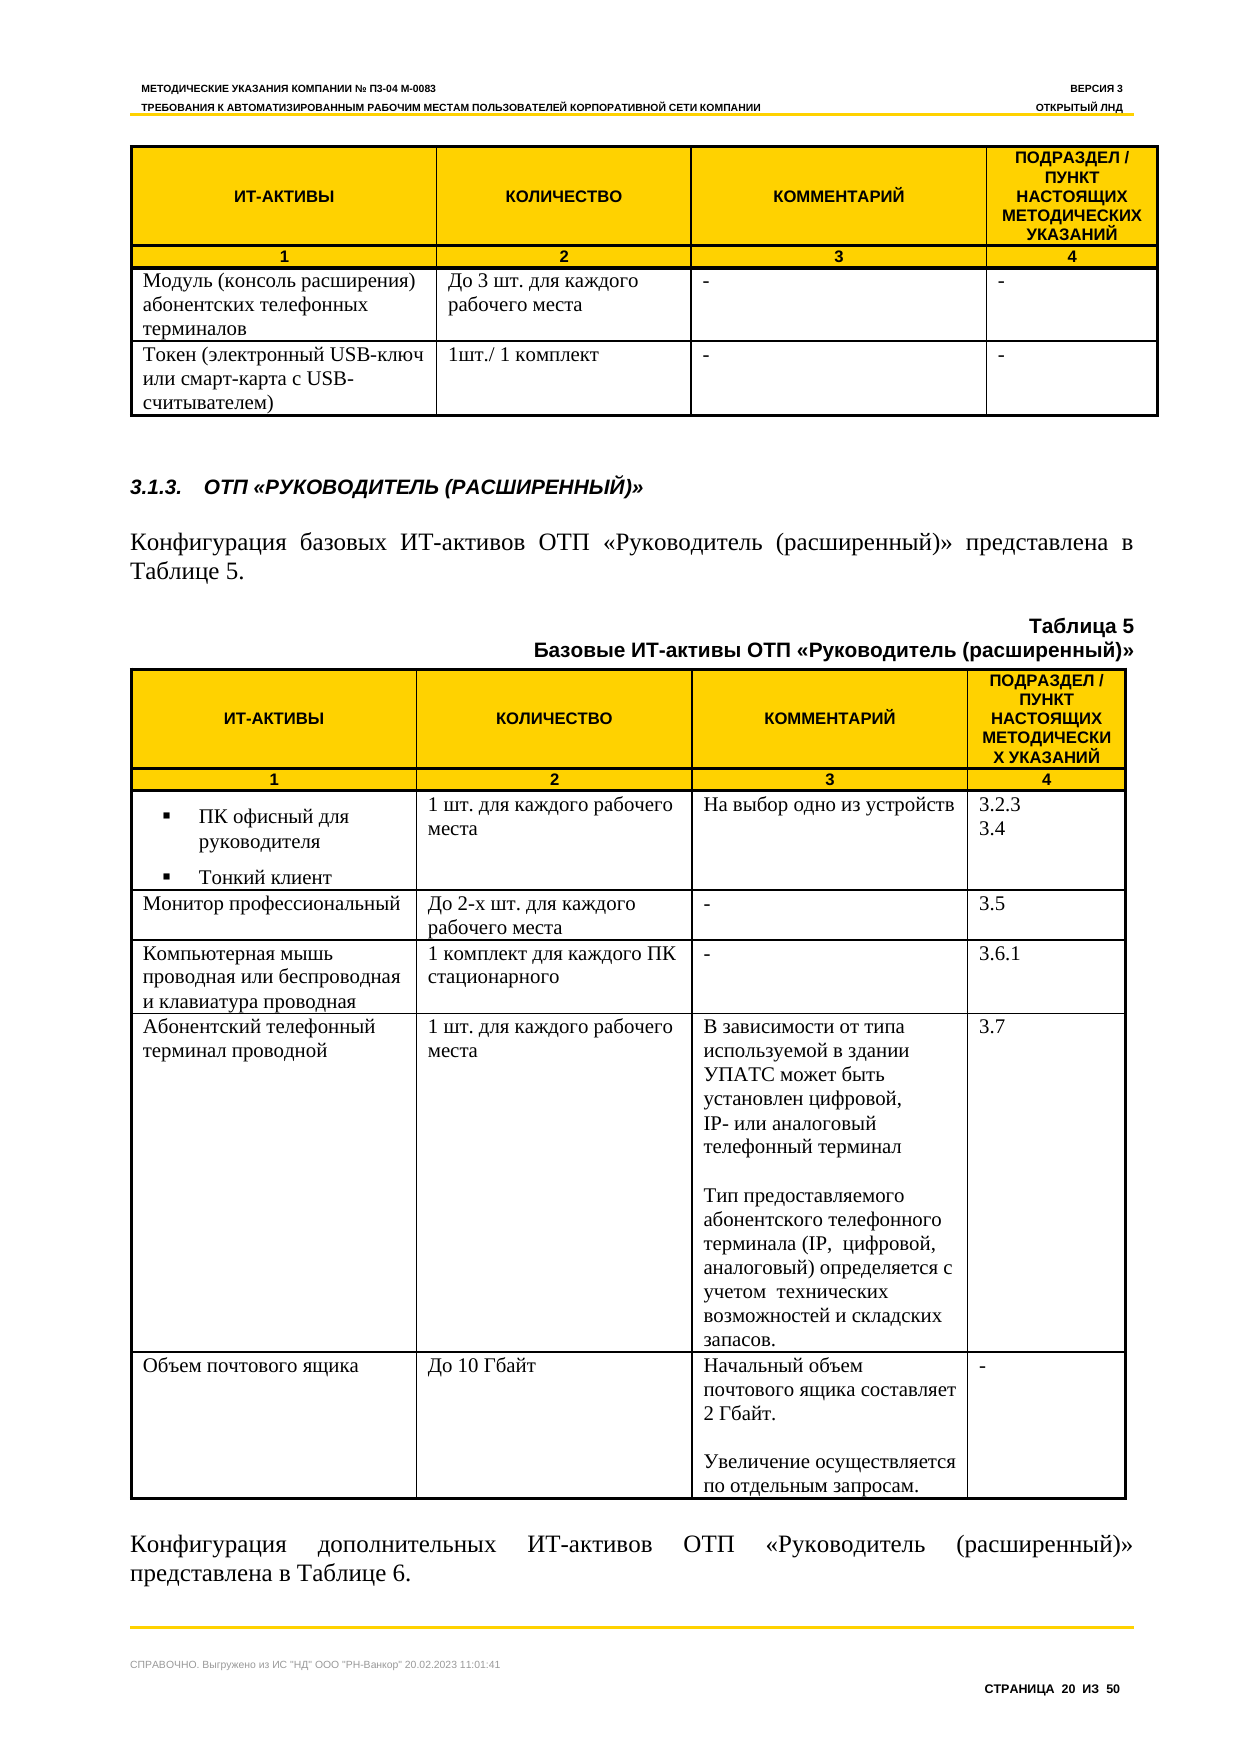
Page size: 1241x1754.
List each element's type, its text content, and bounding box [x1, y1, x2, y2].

table_cell Начальный объем почтового ящика составляет 2 Гбайт. Увеличение осуществляется по отдельным запросам. [693, 1353, 967, 1497]
table_header ИТ-АКТИВЫ [133, 671, 416, 767]
table_cell 3 [692, 247, 986, 266]
table_cell 1 шт. для каждого рабочего места [417, 1014, 691, 1351]
table_cell 1 [133, 770, 416, 789]
table_header ИТ-АКТИВЫ [133, 148, 436, 244]
table_cell 2 [417, 770, 691, 789]
table_cell На выбор одно из устройств [693, 792, 967, 889]
table_cell - [692, 342, 986, 414]
table_cell 1 шт. для каждого рабочего места [417, 792, 691, 889]
table_cell 4 [987, 247, 1156, 266]
table_cell 1 комплект для каждого ПК стационарного [417, 941, 691, 1013]
table_cell До 10 Гбайт [417, 1353, 691, 1497]
text Таблица 5 [130, 613, 1134, 637]
table_cell 3.7 [968, 1014, 1124, 1351]
table_header подраздел / ПУНКТ НАСТОЯЩИХ МЕТОДИЧЕСКИХ УКАЗАНИЙ [987, 148, 1156, 244]
table_cell - [987, 342, 1156, 414]
table_cell 1шт./ 1 комплект [437, 342, 690, 414]
table_header КОММЕНТАРИЙ [693, 671, 967, 767]
table_cell Абонентский телефонный терминал проводной [133, 1014, 416, 1351]
table_cell Токен (электронный USB-ключ или смарт-карта с USB-считывателем) [133, 342, 436, 414]
table_header КОЛИЧЕСТВО [437, 148, 690, 244]
table_cell Объем почтового ящика [133, 1353, 416, 1497]
table_cell Компьютерная мышь проводная или беспроводная и клавиатура проводная [133, 941, 416, 1013]
table_header КОММЕНТАРИЙ [692, 148, 986, 244]
table_cell 2 [437, 247, 690, 266]
table_cell ПК офисный для руководителя Тонкий клиент [133, 792, 416, 889]
table_cell До 3 шт. для каждого рабочего места [437, 270, 690, 340]
table_header подраздел / ПУНКТ НАСТОЯЩИХ МЕТОДИЧЕСКИХ УКАЗАНИЙ [968, 671, 1124, 767]
table_header КОЛИЧЕСТВО [417, 671, 691, 767]
table_cell Модуль (консоль расширения) абонентских телефонных терминалов [133, 270, 436, 340]
table_cell Монитор профессиональный [133, 891, 416, 939]
table_cell 1 [133, 247, 436, 266]
text Конфигурация дополнительных ИТ-активов ОТП «Руководитель (расширенный)» представлена в Таблице 6. [130, 1529, 1134, 1586]
table_cell До 2-х шт. для каждого рабочего места [417, 891, 691, 939]
table_cell 4 [968, 770, 1124, 789]
table_cell 3.6.1 [968, 941, 1124, 1013]
table_cell 3.5 [968, 891, 1124, 939]
table_cell 3.2.3 3.4 [968, 792, 1124, 889]
table_cell - [693, 941, 967, 1013]
table_cell - [692, 270, 986, 340]
table_cell В зависимости от типа используемой в здании УПАТС может быть установлен цифровой, IP- или аналоговый телефонный терминал Тип предоставляемого абонентского телефонного терминала (IP, цифровой, аналоговый) определяется с учетом технических возможностей и складских запасов. [693, 1014, 967, 1351]
table_cell - [693, 891, 967, 939]
table_cell - [987, 270, 1156, 340]
text Конфигурация базовых ИТ-активов ОТП «Руководитель (расширенный)» представлена в Таблице 5. [130, 527, 1134, 585]
table_cell 3 [693, 770, 967, 789]
table_cell - [968, 1353, 1124, 1497]
text Базовые ИТ-активы ОТП «Руководитель (расширенный)» [130, 637, 1134, 661]
list ОТП «РУКОВОДИТЕЛЬ (РАСШИРЕННЫЙ)» [130, 474, 1134, 498]
